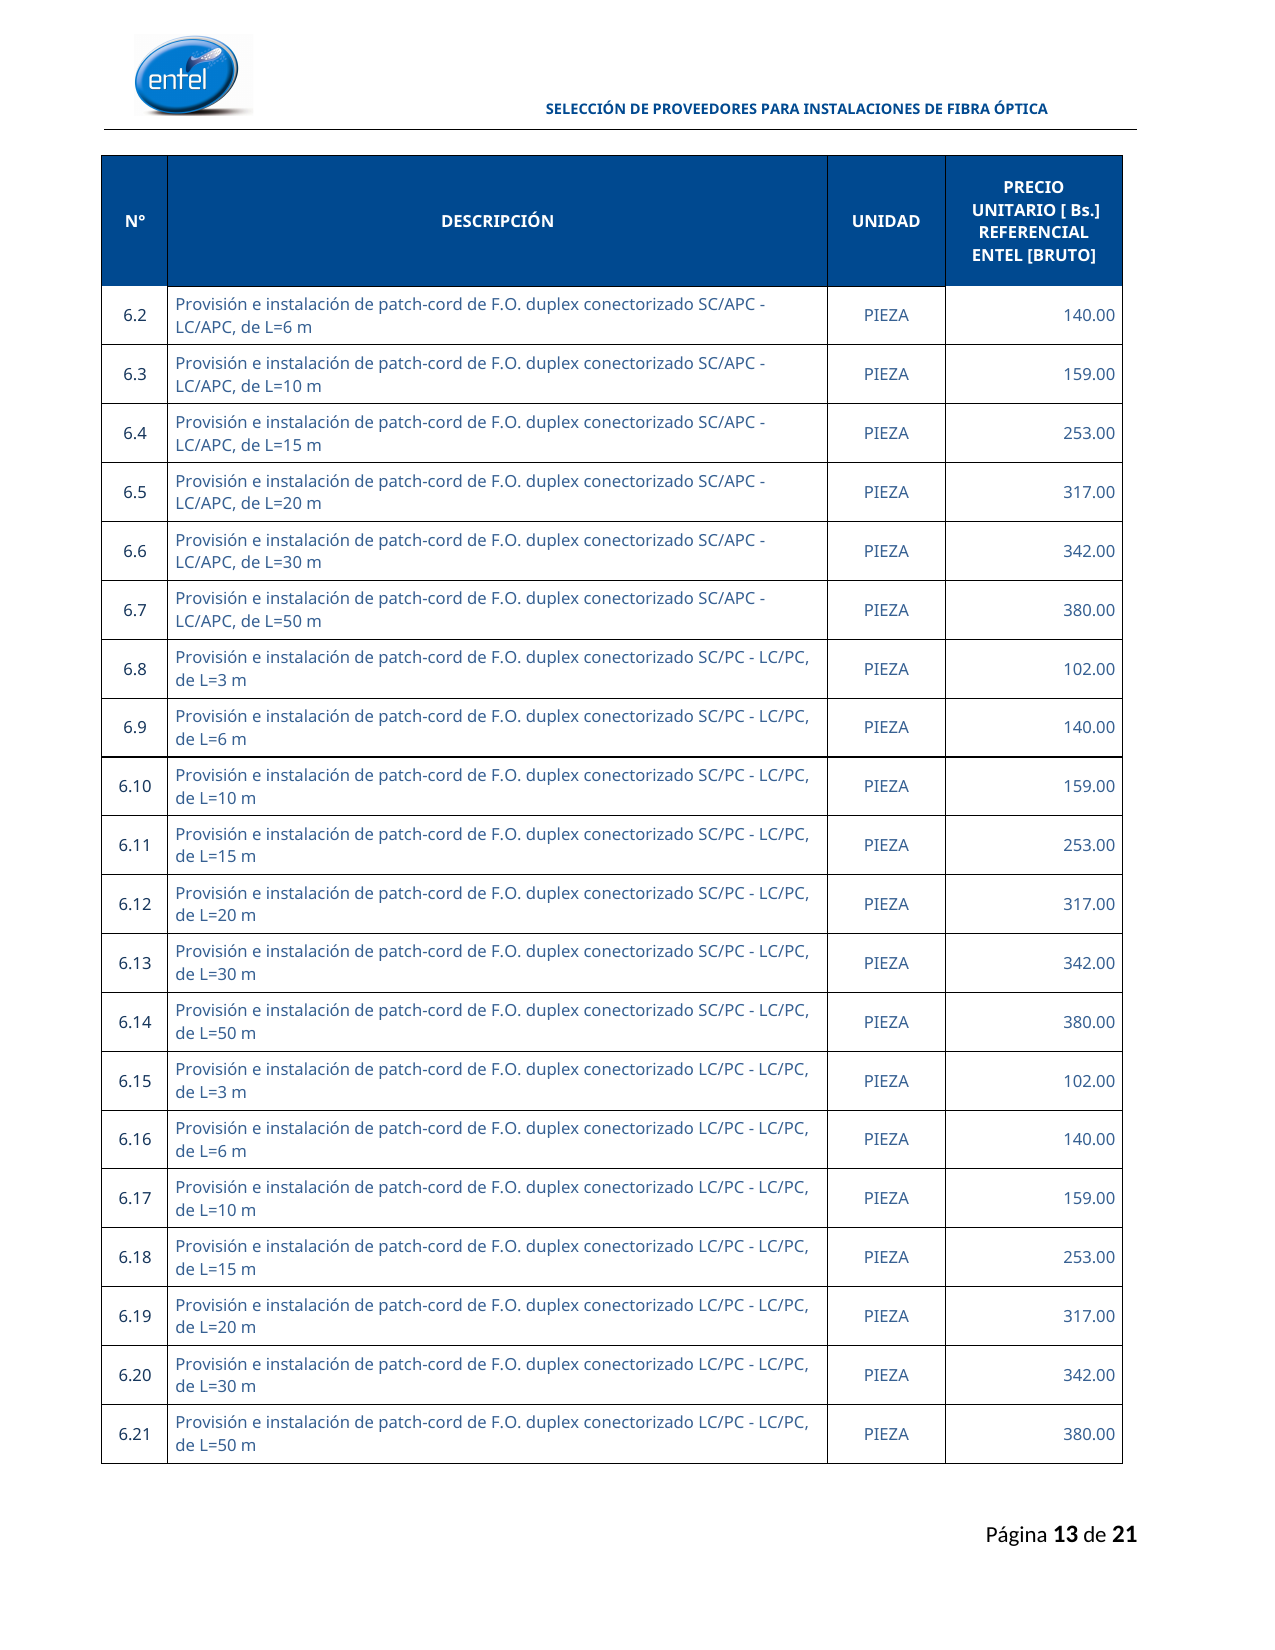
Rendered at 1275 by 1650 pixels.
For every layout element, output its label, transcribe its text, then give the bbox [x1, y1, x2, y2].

table_cell 380.00 [946, 581, 1122, 639]
table_cell 102.00 [946, 1052, 1122, 1109]
table_cell 317.00 [946, 463, 1122, 521]
table_cell 253.00 [946, 404, 1122, 462]
table_cell Provisión e instalación de patch-cord de F.O. duplex conectorizado SC/APC - LC/APC, de L=30 m [168, 522, 827, 580]
table_cell 140.00 [946, 1111, 1122, 1168]
table_cell 102.00 [946, 640, 1122, 697]
table_cell 6.20 [102, 1346, 167, 1404]
table_cell Provisión e instalación de patch-cord de F.O. duplex conectorizado SC/PC - LC/PC, de L=10 m [168, 758, 827, 815]
table_cell PIEZA [828, 758, 945, 815]
table_cell 6.14 [102, 993, 167, 1051]
table_cell PIEZA [828, 581, 945, 639]
picture [134, 34, 254, 116]
table_cell Provisión e instalación de patch-cord de F.O. duplex conectorizado SC/APC - LC/APC, de L=10 m [168, 345, 827, 403]
table_cell 6.3 [102, 345, 167, 403]
table_cell 6.15 [102, 1052, 167, 1109]
table_cell 342.00 [946, 934, 1122, 992]
table_cell 253.00 [946, 1228, 1122, 1286]
table_cell PIEZA [828, 1169, 945, 1227]
table_cell 6.11 [102, 816, 167, 874]
table_cell 159.00 [946, 1169, 1122, 1227]
table_cell Provisión e instalación de patch-cord de F.O. duplex conectorizado SC/PC - LC/PC, de L=3 m [168, 640, 827, 697]
table_cell Provisión e instalación de patch-cord de F.O. duplex conectorizado LC/PC - LC/PC, de L=6 m [168, 1111, 827, 1168]
table_cell 6.2 [102, 286, 167, 344]
table_cell PIEZA [828, 345, 945, 403]
table_cell PIEZA [828, 699, 945, 756]
table_cell Provisión e instalación de patch-cord de F.O. duplex conectorizado LC/PC - LC/PC, de L=3 m [168, 1052, 827, 1109]
table_cell PIEZA [828, 934, 945, 992]
table_cell 6.5 [102, 463, 167, 521]
table_cell 317.00 [946, 1287, 1122, 1345]
table_cell Provisión e instalación de patch-cord de F.O. duplex conectorizado LC/PC - LC/PC, de L=50 m [168, 1405, 827, 1463]
table_cell 6.21 [102, 1405, 167, 1463]
table_cell 140.00 [946, 286, 1122, 344]
table_cell PIEZA [828, 640, 945, 697]
table_cell PIEZA [828, 1052, 945, 1109]
table_cell Provisión e instalación de patch-cord de F.O. duplex conectorizado LC/PC - LC/PC, de L=20 m [168, 1287, 827, 1345]
table_cell PIEZA [828, 816, 945, 874]
table_cell PIEZA [828, 1228, 945, 1286]
table_cell Provisión e instalación de patch-cord de F.O. duplex conectorizado SC/PC - LC/PC, de L=6 m [168, 699, 827, 756]
table_cell PIEZA [828, 1346, 945, 1404]
table_cell Provisión e instalación de patch-cord de F.O. duplex conectorizado SC/APC - LC/APC, de L=6 m [168, 287, 827, 344]
table_cell Provisión e instalación de patch-cord de F.O. duplex conectorizado LC/PC - LC/PC, de L=15 m [168, 1228, 827, 1286]
table_cell Provisión e instalación de patch-cord de F.O. duplex conectorizado LC/PC - LC/PC, de L=30 m [168, 1346, 827, 1404]
table_cell Provisión e instalación de patch-cord de F.O. duplex conectorizado SC/PC - LC/PC, de L=15 m [168, 816, 827, 874]
table_header UNIDAD [828, 156, 945, 286]
table_header DESCRIPCIÓN [168, 156, 827, 286]
table_cell 253.00 [946, 816, 1122, 874]
table_cell Provisión e instalación de patch-cord de F.O. duplex conectorizado LC/PC - LC/PC, de L=10 m [168, 1169, 827, 1227]
table_cell 6.8 [102, 640, 167, 697]
table_cell 342.00 [946, 1346, 1122, 1404]
table_cell PIEZA [828, 463, 945, 521]
table_cell 6.13 [102, 934, 167, 992]
table_cell PIEZA [828, 1111, 945, 1168]
table_cell 6.16 [102, 1111, 167, 1168]
table_cell PIEZA [828, 875, 945, 933]
table_cell 317.00 [946, 875, 1122, 933]
table_cell PIEZA [828, 993, 945, 1051]
table_cell Provisión e instalación de patch-cord de F.O. duplex conectorizado SC/PC - LC/PC, de L=50 m [168, 993, 827, 1051]
table_cell Provisión e instalación de patch-cord de F.O. duplex conectorizado SC/APC - LC/APC, de L=15 m [168, 404, 827, 462]
table_cell 6.6 [102, 522, 167, 580]
table_cell 6.9 [102, 699, 167, 756]
table_cell 6.4 [102, 404, 167, 462]
table_cell 6.17 [102, 1169, 167, 1227]
table_cell PIEZA [828, 287, 945, 344]
table_cell 159.00 [946, 758, 1122, 815]
table_cell 342.00 [946, 522, 1122, 580]
table_cell PIEZA [828, 1287, 945, 1345]
table_cell Provisión e instalación de patch-cord de F.O. duplex conectorizado SC/APC - LC/APC, de L=50 m [168, 581, 827, 639]
table_cell 140.00 [946, 699, 1122, 756]
table_cell 6.18 [102, 1228, 167, 1286]
table_header N° [102, 156, 167, 286]
table_cell Provisión e instalación de patch-cord de F.O. duplex conectorizado SC/PC - LC/PC, de L=30 m [168, 934, 827, 992]
table_cell Provisión e instalación de patch-cord de F.O. duplex conectorizado SC/APC - LC/APC, de L=20 m [168, 463, 827, 521]
table_cell 6.7 [102, 581, 167, 639]
table_cell PIEZA [828, 1405, 945, 1463]
table_cell PIEZA [828, 522, 945, 580]
table_cell 6.10 [102, 758, 167, 815]
table_cell 380.00 [946, 993, 1122, 1051]
table_cell 159.00 [946, 345, 1122, 403]
table_cell Provisión e instalación de patch-cord de F.O. duplex conectorizado SC/PC - LC/PC, de L=20 m [168, 875, 827, 933]
table_cell 6.19 [102, 1287, 167, 1345]
table_header PRECIO UNITARIO [ Bs.] REFERENCIAL ENTEL [BRUTO] [946, 156, 1122, 286]
table_cell PIEZA [828, 404, 945, 462]
table_cell 6.12 [102, 875, 167, 933]
table_cell 380.00 [946, 1405, 1122, 1463]
